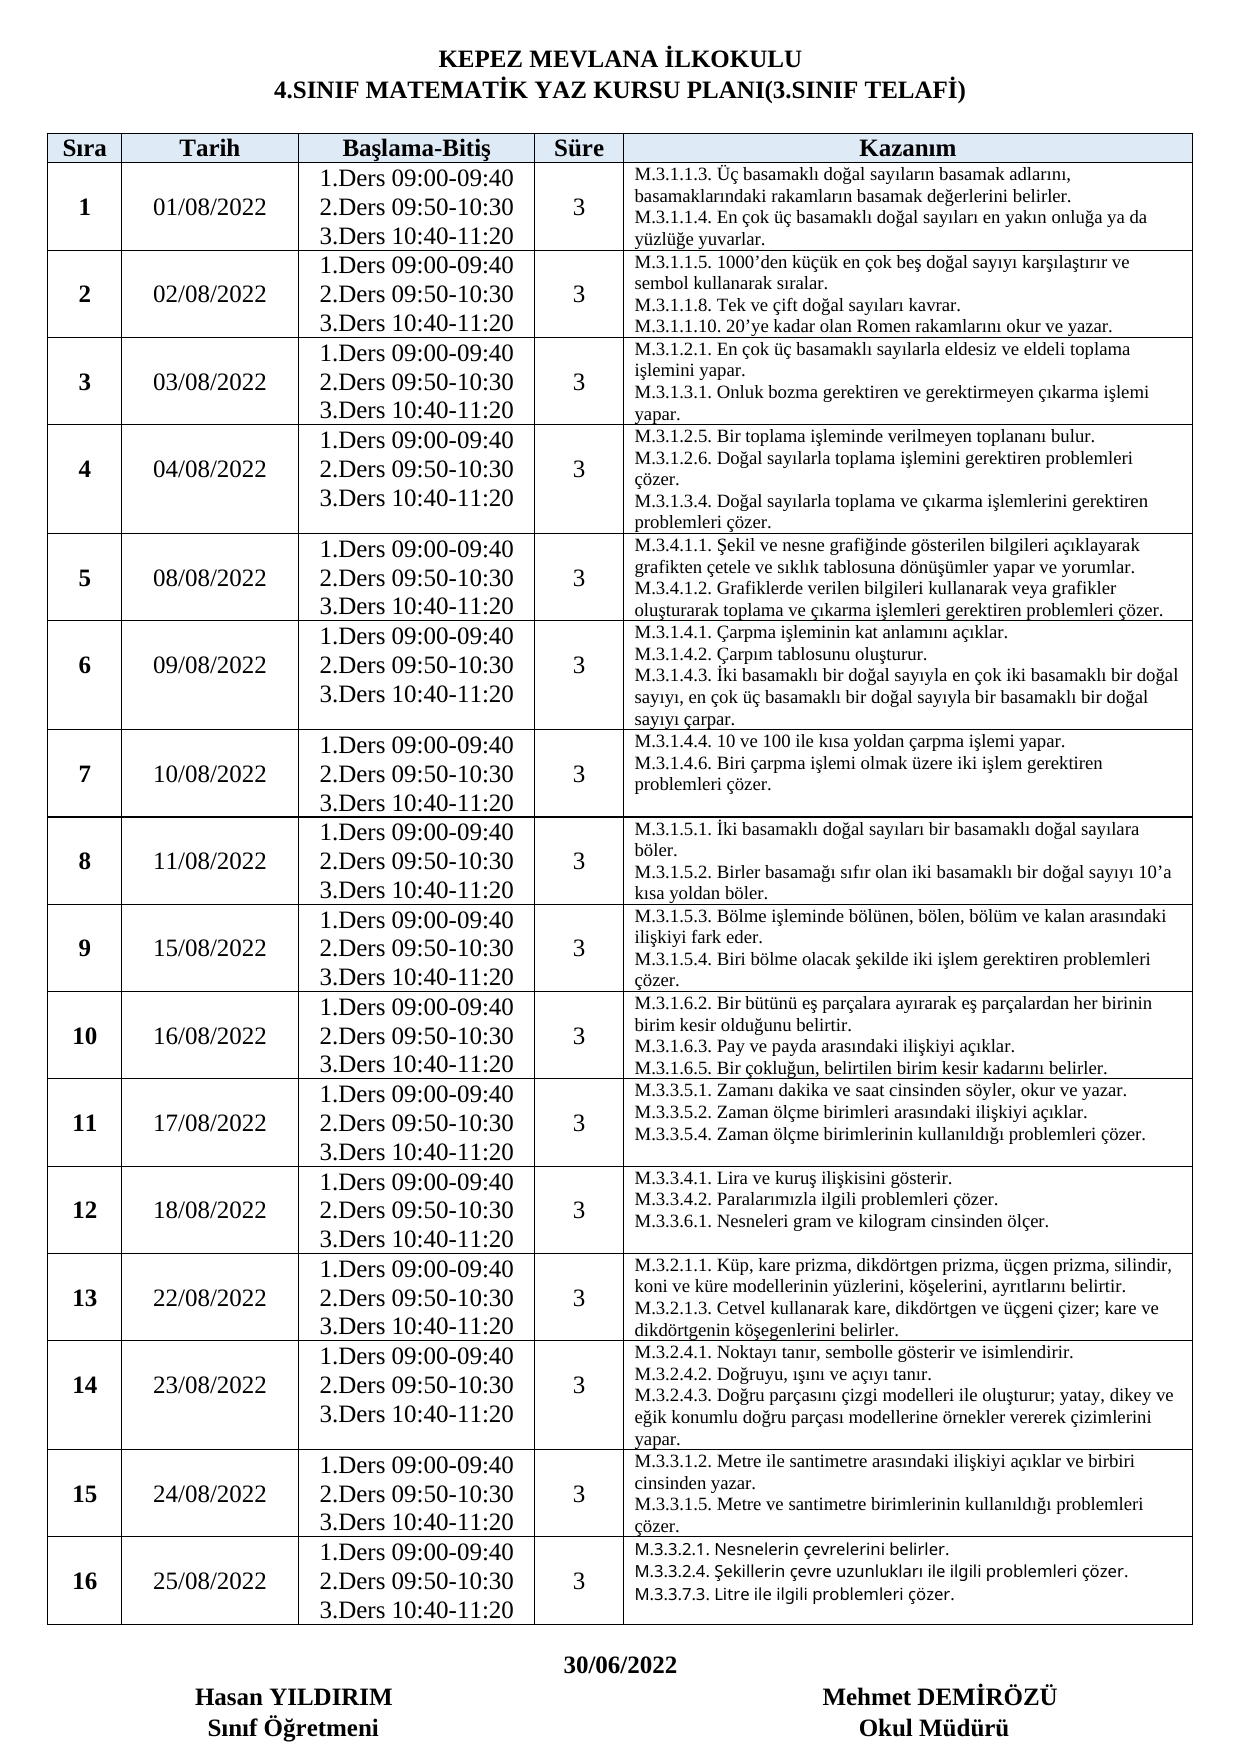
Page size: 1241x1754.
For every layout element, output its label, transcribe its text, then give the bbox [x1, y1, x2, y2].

table_cell M.3.1.5.3. Bölme işleminde bölünen, bölen, bölüm ve kalan arasındaki ilişkiyi fark eder. M.3.1.5.4. Biri bölme olacak şekilde iki işlem gerektiren problemleri çözer. [624, 905, 1192, 991]
table_cell M.3.4.1.1. Şekil ve nesne grafiğinde gösterilen bilgileri açıklayarak grafikten çetele ve sıklık tablosuna dönüşümler yapar ve yorumlar. M.3.4.1.2. Grafiklerde verilen bilgileri kullanarak veya grafikler oluşturarak toplama ve çıkarma işlemleri gerektiren problemleri çözer. [624, 534, 1192, 620]
table_cell 1 [48, 163, 121, 249]
table_cell 01/08/2022 [122, 163, 298, 249]
table_cell 22/08/2022 [122, 1254, 298, 1340]
table_cell 09/08/2022 [122, 621, 298, 729]
table_cell 3 [535, 425, 623, 533]
table_cell 1.Ders 09:00-09:40 2.Ders 09:50-10:30 3.Ders 10:40-11:20 [299, 992, 534, 1078]
table_header Başlama-Bitiş [299, 134, 534, 162]
table_cell 3 [535, 1537, 623, 1623]
table_cell 4 [48, 425, 121, 533]
table_cell M.3.3.1.2. Metre ile santimetre arasındaki ilişkiyi açıklar ve birbiri cinsinden yazar. M.3.3.1.5. Metre ve santimetre birimlerinin kullanıldığı problemleri çözer. [624, 1450, 1192, 1536]
table_cell 02/08/2022 [122, 251, 298, 337]
table_cell M.3.1.1.5. 1000’den küçük en çok beş doğal sayıyı karşılaştırır ve sembol kullanarak sıralar. M.3.1.1.8. Tek ve çift doğal sayıları kavrar. M.3.1.1.10. 20’ye kadar olan Romen rakamlarını okur ve yazar. [624, 251, 1192, 337]
table_cell 1.Ders 09:00-09:40 2.Ders 09:50-10:30 3.Ders 10:40-11:20 [299, 338, 534, 424]
table_cell M.3.1.6.2. Bir bütünü eş parçalara ayırarak eş parçalardan her birinin birim kesir olduğunu belirtir. M.3.1.6.3. Pay ve payda arasındaki ilişkiyi açıklar. M.3.1.6.5. Bir çokluğun, belirtilen birim kesir kadarını belirler. [624, 992, 1192, 1078]
table_cell 3 [535, 1450, 623, 1536]
table_cell 5 [48, 534, 121, 620]
text KEPEZ MEVLANA İLKOKULU [47, 44, 1193, 73]
table_cell 15/08/2022 [122, 905, 298, 991]
text Hasan YILDIRIM Mehmet DEMİRÖZÜ [47, 1682, 1193, 1710]
table_cell 3 [535, 1254, 623, 1340]
table_cell M.3.3.5.1. Zamanı dakika ve saat cinsinden söyler, okur ve yazar. M.3.3.5.2. Zaman ölçme birimleri arasındaki ilişkiyi açıklar. M.3.3.5.4. Zaman ölçme birimlerinin kullanıldığı problemleri çözer. [624, 1079, 1192, 1166]
table_cell 1.Ders 09:00-09:40 2.Ders 09:50-10:30 3.Ders 10:40-11:20 [299, 730, 534, 816]
table_cell 8 [48, 818, 121, 904]
table_cell 2 [48, 251, 121, 337]
table_cell 3 [535, 992, 623, 1078]
table_cell 1.Ders 09:00-09:40 2.Ders 09:50-10:30 3.Ders 10:40-11:20 [299, 818, 534, 904]
table_cell 16 [48, 1537, 121, 1623]
table_header Tarih [122, 134, 298, 162]
table_cell 3 [535, 1167, 623, 1253]
table_cell 3 [535, 905, 623, 991]
table_cell 1.Ders 09:00-09:40 2.Ders 09:50-10:30 3.Ders 10:40-11:20 [299, 621, 534, 729]
table_header Süre [535, 134, 623, 162]
table_cell 25/08/2022 [122, 1537, 298, 1623]
table_cell 1.Ders 09:00-09:40 2.Ders 09:50-10:30 3.Ders 10:40-11:20 [299, 163, 534, 249]
table_header Kazanım [624, 134, 1192, 162]
text 30/06/2022 [47, 1651, 1193, 1679]
table_cell 1.Ders 09:00-09:40 2.Ders 09:50-10:30 3.Ders 10:40-11:20 [299, 1167, 534, 1253]
table_cell 6 [48, 621, 121, 729]
table_cell 3 [48, 338, 121, 424]
table_cell 1.Ders 09:00-09:40 2.Ders 09:50-10:30 3.Ders 10:40-11:20 [299, 1341, 534, 1449]
table_cell 3 [535, 1079, 623, 1166]
table_cell 10 [48, 992, 121, 1078]
table_cell 10/08/2022 [122, 730, 298, 816]
table_cell 1.Ders 09:00-09:40 2.Ders 09:50-10:30 3.Ders 10:40-11:20 [299, 1450, 534, 1536]
table_cell M.3.2.1.1. Küp, kare prizma, dikdörtgen prizma, üçgen prizma, silindir, koni ve küre modellerinin yüzlerini, köşelerini, ayrıtlarını belirtir. M.3.2.1.3. Cetvel kullanarak kare, dikdörtgen ve üçgeni çizer; kare ve dikdörtgenin köşegenlerini belirler. [624, 1254, 1192, 1340]
table_cell 1.Ders 09:00-09:40 2.Ders 09:50-10:30 3.Ders 10:40-11:20 [299, 534, 534, 620]
table_cell M.3.1.4.4. 10 ve 100 ile kısa yoldan çarpma işlemi yapar. M.3.1.4.6. Biri çarpma işlemi olmak üzere iki işlem gerektiren problemleri çözer. [624, 730, 1192, 816]
table_cell 11/08/2022 [122, 818, 298, 904]
table_cell 3 [535, 534, 623, 620]
table_header Sıra [48, 134, 121, 162]
table_cell 3 [535, 730, 623, 816]
table_cell M.3.1.1.3. Üç basamaklı doğal sayıların basamak adlarını, basamaklarındaki rakamların basamak değerlerini belirler. M.3.1.1.4. En çok üç basamaklı doğal sayıları en yakın onluğa ya da yüzlüğe yuvarlar. [624, 163, 1192, 249]
table_cell 18/08/2022 [122, 1167, 298, 1253]
table_cell 1.Ders 09:00-09:40 2.Ders 09:50-10:30 3.Ders 10:40-11:20 [299, 425, 534, 533]
table_cell 3 [535, 621, 623, 729]
table_cell 3 [535, 1341, 623, 1449]
table_cell 1.Ders 09:00-09:40 2.Ders 09:50-10:30 3.Ders 10:40-11:20 [299, 1537, 534, 1623]
table_cell M.3.3.2.1. Nesnelerin çevrelerini belirler. M.3.3.2.4. Şekillerin çevre uzunlukları ile ilgili problemleri çözer. M.3.3.7.3. Litre ile ilgili problemleri çözer. [624, 1537, 1192, 1623]
table_cell M.3.1.5.1. İki basamaklı doğal sayıları bir basamaklı doğal sayılara böler. M.3.1.5.2. Birler basamağı sıfır olan iki basamaklı bir doğal sayıyı 10’a kısa yoldan böler. [624, 818, 1192, 904]
table_cell 12 [48, 1167, 121, 1253]
table_cell 04/08/2022 [122, 425, 298, 533]
text Sınıf Öğretmeni Okul Müdürü [47, 1713, 1193, 1741]
table_cell 9 [48, 905, 121, 991]
table_cell 1.Ders 09:00-09:40 2.Ders 09:50-10:30 3.Ders 10:40-11:20 [299, 1254, 534, 1340]
table_cell 3 [535, 818, 623, 904]
table_cell M.3.1.2.5. Bir toplama işleminde verilmeyen toplananı bulur. M.3.1.2.6. Doğal sayılarla toplama işlemini gerektiren problemleri çözer. M.3.1.3.4. Doğal sayılarla toplama ve çıkarma işlemlerini gerektiren problemleri çözer. [624, 425, 1192, 533]
table_cell 7 [48, 730, 121, 816]
table_cell 3 [535, 163, 623, 249]
table_cell 17/08/2022 [122, 1079, 298, 1166]
table_cell 23/08/2022 [122, 1341, 298, 1449]
table_cell 24/08/2022 [122, 1450, 298, 1536]
table_cell M.3.3.4.1. Lira ve kuruş ilişkisini gösterir. M.3.3.4.2. Paralarımızla ilgili problemleri çözer. M.3.3.6.1. Nesneleri gram ve kilogram cinsinden ölçer. [624, 1167, 1192, 1253]
table_cell M.3.2.4.1. Noktayı tanır, sembolle gösterir ve isimlendirir. M.3.2.4.2. Doğruyu, ışını ve açıyı tanır. M.3.2.4.3. Doğru parçasını çizgi modelleri ile oluşturur; yatay, dikey ve eğik konumlu doğru parçası modellerine örnekler vererek çizimlerini yapar. [624, 1341, 1192, 1449]
table_cell 3 [535, 338, 623, 424]
table_cell 1.Ders 09:00-09:40 2.Ders 09:50-10:30 3.Ders 10:40-11:20 [299, 1079, 534, 1166]
table_cell 16/08/2022 [122, 992, 298, 1078]
text 4.SINIF MATEMATİK YAZ KURSU PLANI(3.SINIF TELAFİ) [47, 75, 1193, 104]
table_cell 3 [535, 251, 623, 337]
table_cell M.3.1.4.1. Çarpma işleminin kat anlamını açıklar. M.3.1.4.2. Çarpım tablosunu oluşturur. M.3.1.4.3. İki basamaklı bir doğal sayıyla en çok iki basamaklı bir doğal sayıyı, en çok üç basamaklı bir doğal sayıyla bir basamaklı bir doğal sayıyı çarpar. [624, 621, 1192, 729]
table_cell 08/08/2022 [122, 534, 298, 620]
table_cell 15 [48, 1450, 121, 1536]
table_cell 13 [48, 1254, 121, 1340]
table_cell M.3.1.2.1. En çok üç basamaklı sayılarla eldesiz ve eldeli toplama işlemini yapar. M.3.1.3.1. Onluk bozma gerektiren ve gerektirmeyen çıkarma işlemi yapar. [624, 338, 1192, 424]
table_cell 14 [48, 1341, 121, 1449]
table_cell 03/08/2022 [122, 338, 298, 424]
table_cell 1.Ders 09:00-09:40 2.Ders 09:50-10:30 3.Ders 10:40-11:20 [299, 251, 534, 337]
table_cell 1.Ders 09:00-09:40 2.Ders 09:50-10:30 3.Ders 10:40-11:20 [299, 905, 534, 991]
table_cell 11 [48, 1079, 121, 1166]
